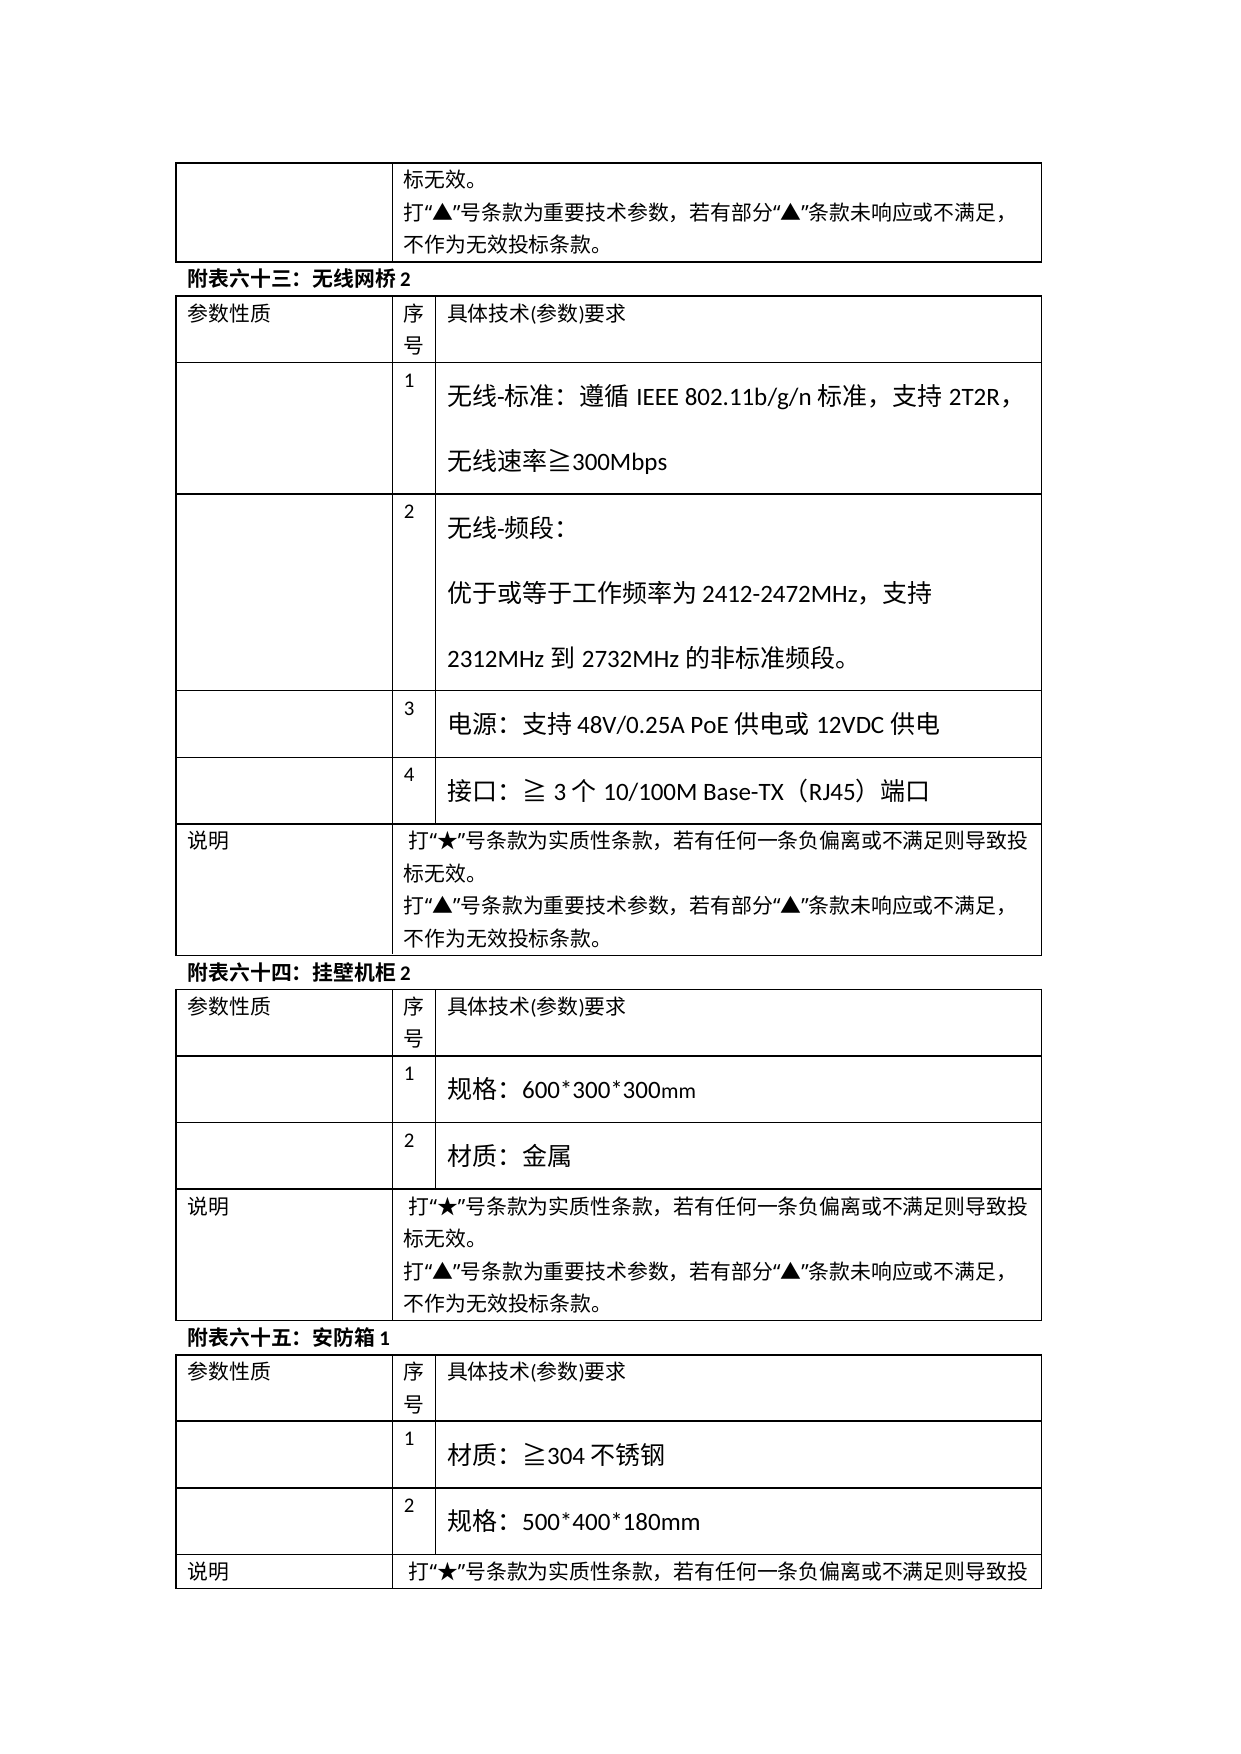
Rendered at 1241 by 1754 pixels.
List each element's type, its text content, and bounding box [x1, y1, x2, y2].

text 附表六十三：无线网桥2 [187, 263, 1053, 295]
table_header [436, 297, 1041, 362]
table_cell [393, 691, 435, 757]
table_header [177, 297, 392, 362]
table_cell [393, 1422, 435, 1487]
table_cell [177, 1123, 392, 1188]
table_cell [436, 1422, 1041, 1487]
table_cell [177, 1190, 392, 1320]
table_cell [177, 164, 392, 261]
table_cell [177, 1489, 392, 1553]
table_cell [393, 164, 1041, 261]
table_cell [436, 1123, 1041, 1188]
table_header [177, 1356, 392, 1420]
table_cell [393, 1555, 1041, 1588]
text 附表六十五：安防箱1 [187, 1321, 1053, 1354]
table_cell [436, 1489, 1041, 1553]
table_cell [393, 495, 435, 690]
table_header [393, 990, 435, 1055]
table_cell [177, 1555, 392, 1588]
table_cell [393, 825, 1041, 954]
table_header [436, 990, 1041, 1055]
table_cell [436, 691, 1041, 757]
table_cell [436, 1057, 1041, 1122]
text 附表六十四：挂壁机柜2 [187, 956, 1053, 988]
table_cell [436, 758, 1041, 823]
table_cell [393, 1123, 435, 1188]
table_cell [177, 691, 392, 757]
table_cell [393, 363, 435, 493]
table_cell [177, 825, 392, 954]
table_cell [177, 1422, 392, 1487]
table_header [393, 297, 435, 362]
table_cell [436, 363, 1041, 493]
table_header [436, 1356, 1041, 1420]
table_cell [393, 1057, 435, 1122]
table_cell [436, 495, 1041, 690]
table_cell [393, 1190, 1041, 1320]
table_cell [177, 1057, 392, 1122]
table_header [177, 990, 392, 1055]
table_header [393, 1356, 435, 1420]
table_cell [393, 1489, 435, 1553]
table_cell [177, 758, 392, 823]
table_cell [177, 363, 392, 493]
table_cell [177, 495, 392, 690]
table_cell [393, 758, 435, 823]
